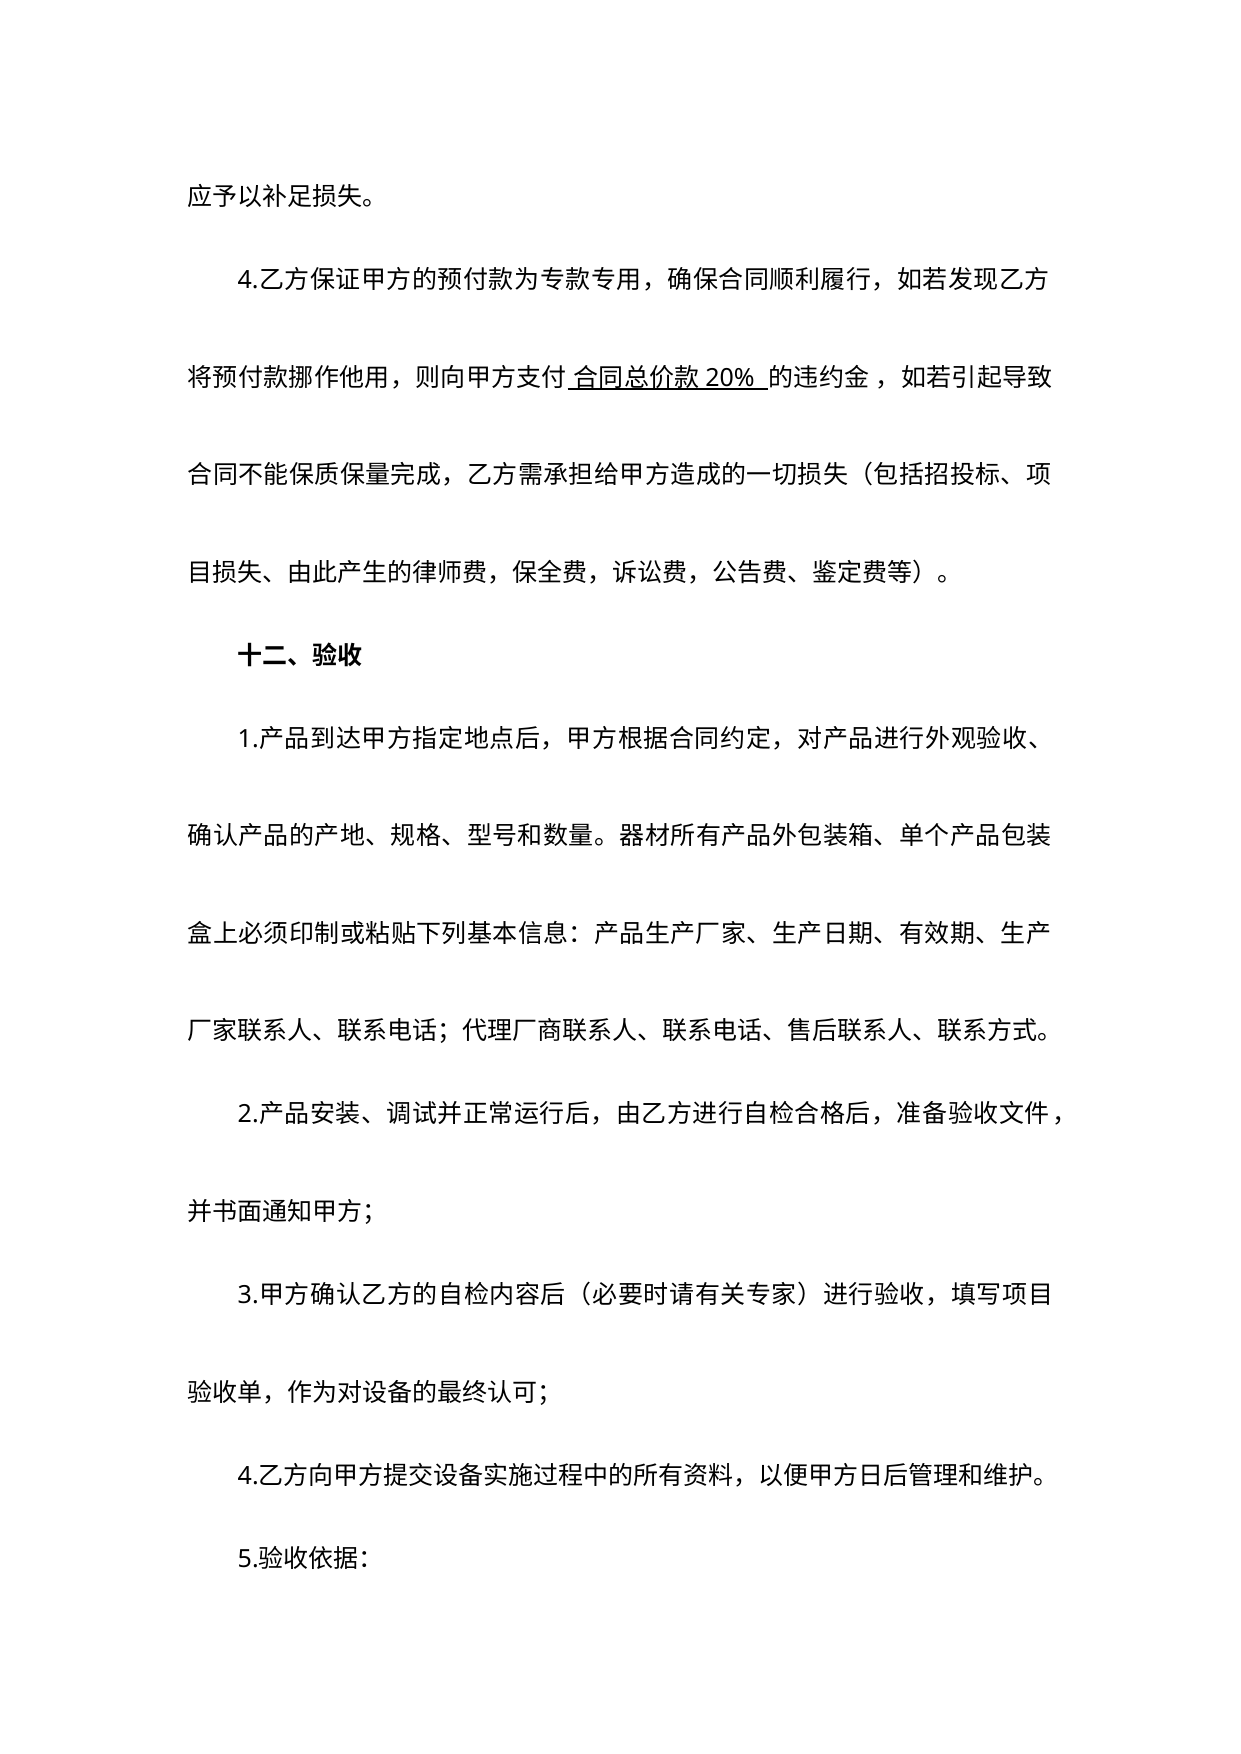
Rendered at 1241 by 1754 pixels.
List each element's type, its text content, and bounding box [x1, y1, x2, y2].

text 5.验收依据： [187, 1524, 1053, 1589]
text 十二、验收 [187, 621, 1053, 686]
text 2.产品安装、调试并正常运行后，由乙方进行自检合格后，准备验收文件，并书面通知甲方； [187, 1079, 1053, 1242]
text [187, 162, 1053, 227]
text 4.乙方向甲方提交设备实施过程中的所有资料，以便甲方日后管理和维护。 [187, 1441, 1053, 1506]
text 3.甲方确认乙方的自检内容后（必要时请有关专家）进行验收，填写项目验收单，作为对设备的最终认可； [187, 1260, 1053, 1423]
text 4.乙方保证甲方的预付款为专款专用，确保合同顺利履行，如若发现乙方将预付款挪作他用，则向甲方支付 合同总价款20% 的违约金 ，如若引起导致合同不能保质保量完成，乙方需承担给甲方造成的一切损失（包括招投标、项目损失、由此产生的律师费，保全费，诉讼费，公告费、鉴定费等）。 [187, 245, 1053, 603]
text 1.产品到达甲方指定地点后，甲方根据合同约定，对产品进行外观验收、确认产品的产地、规格、型号和数量。器材所有产品外包装箱、单个产品包装盒上必须印制或粘贴下列基本信息：产品生产厂家、生产日期、有效期、生产厂家联系人、联系电话；代理厂商联系人、联系电话、售后联系人、联系方式。 [187, 704, 1053, 1061]
